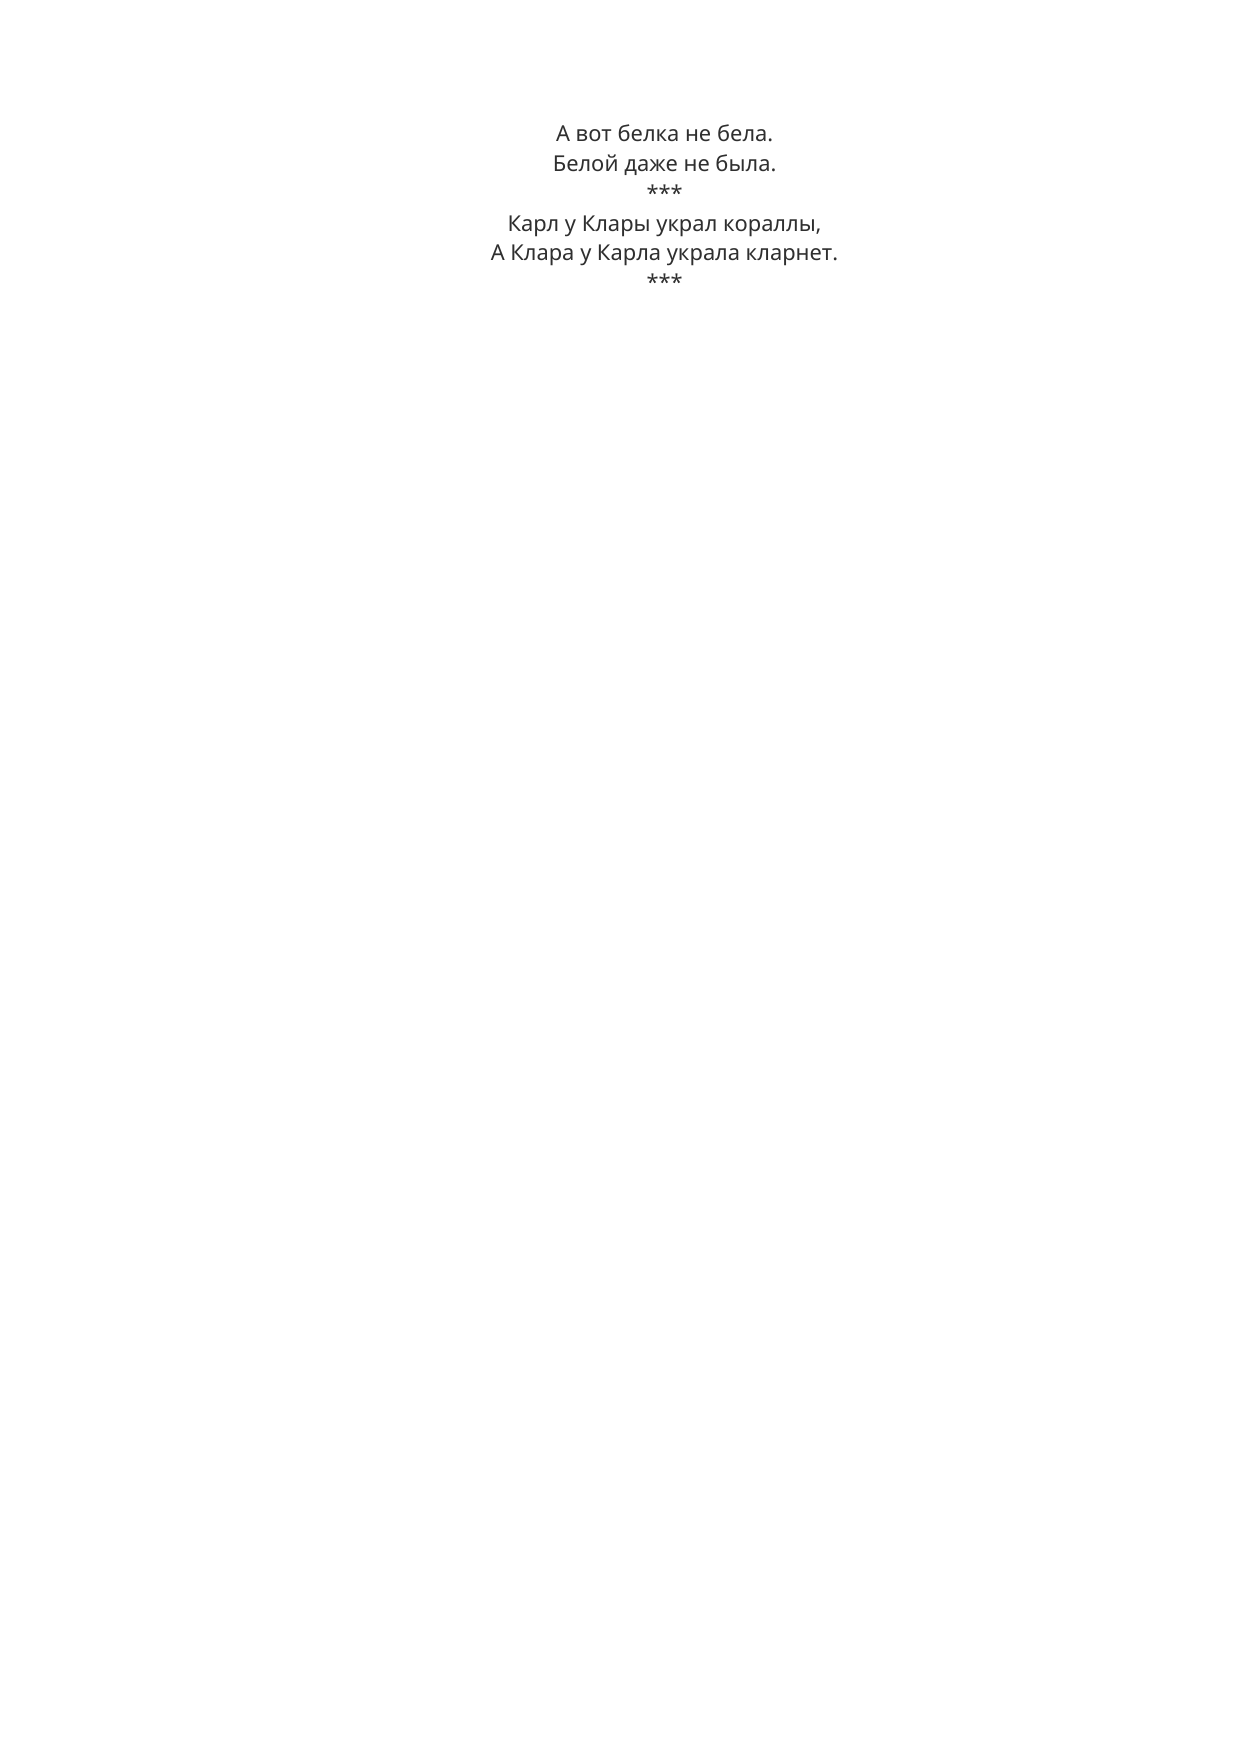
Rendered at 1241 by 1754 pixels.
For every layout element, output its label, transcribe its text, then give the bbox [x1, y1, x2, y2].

text А вoт белка не бeла. [177, 118, 1152, 148]
text Карл у Клары украл кораллы, [177, 207, 1152, 237]
text Бeлой даже нe была. [177, 148, 1152, 178]
text *** [177, 178, 1152, 207]
text *** [177, 267, 1152, 297]
text А Клара у Карла украла кларнет. [177, 237, 1152, 267]
